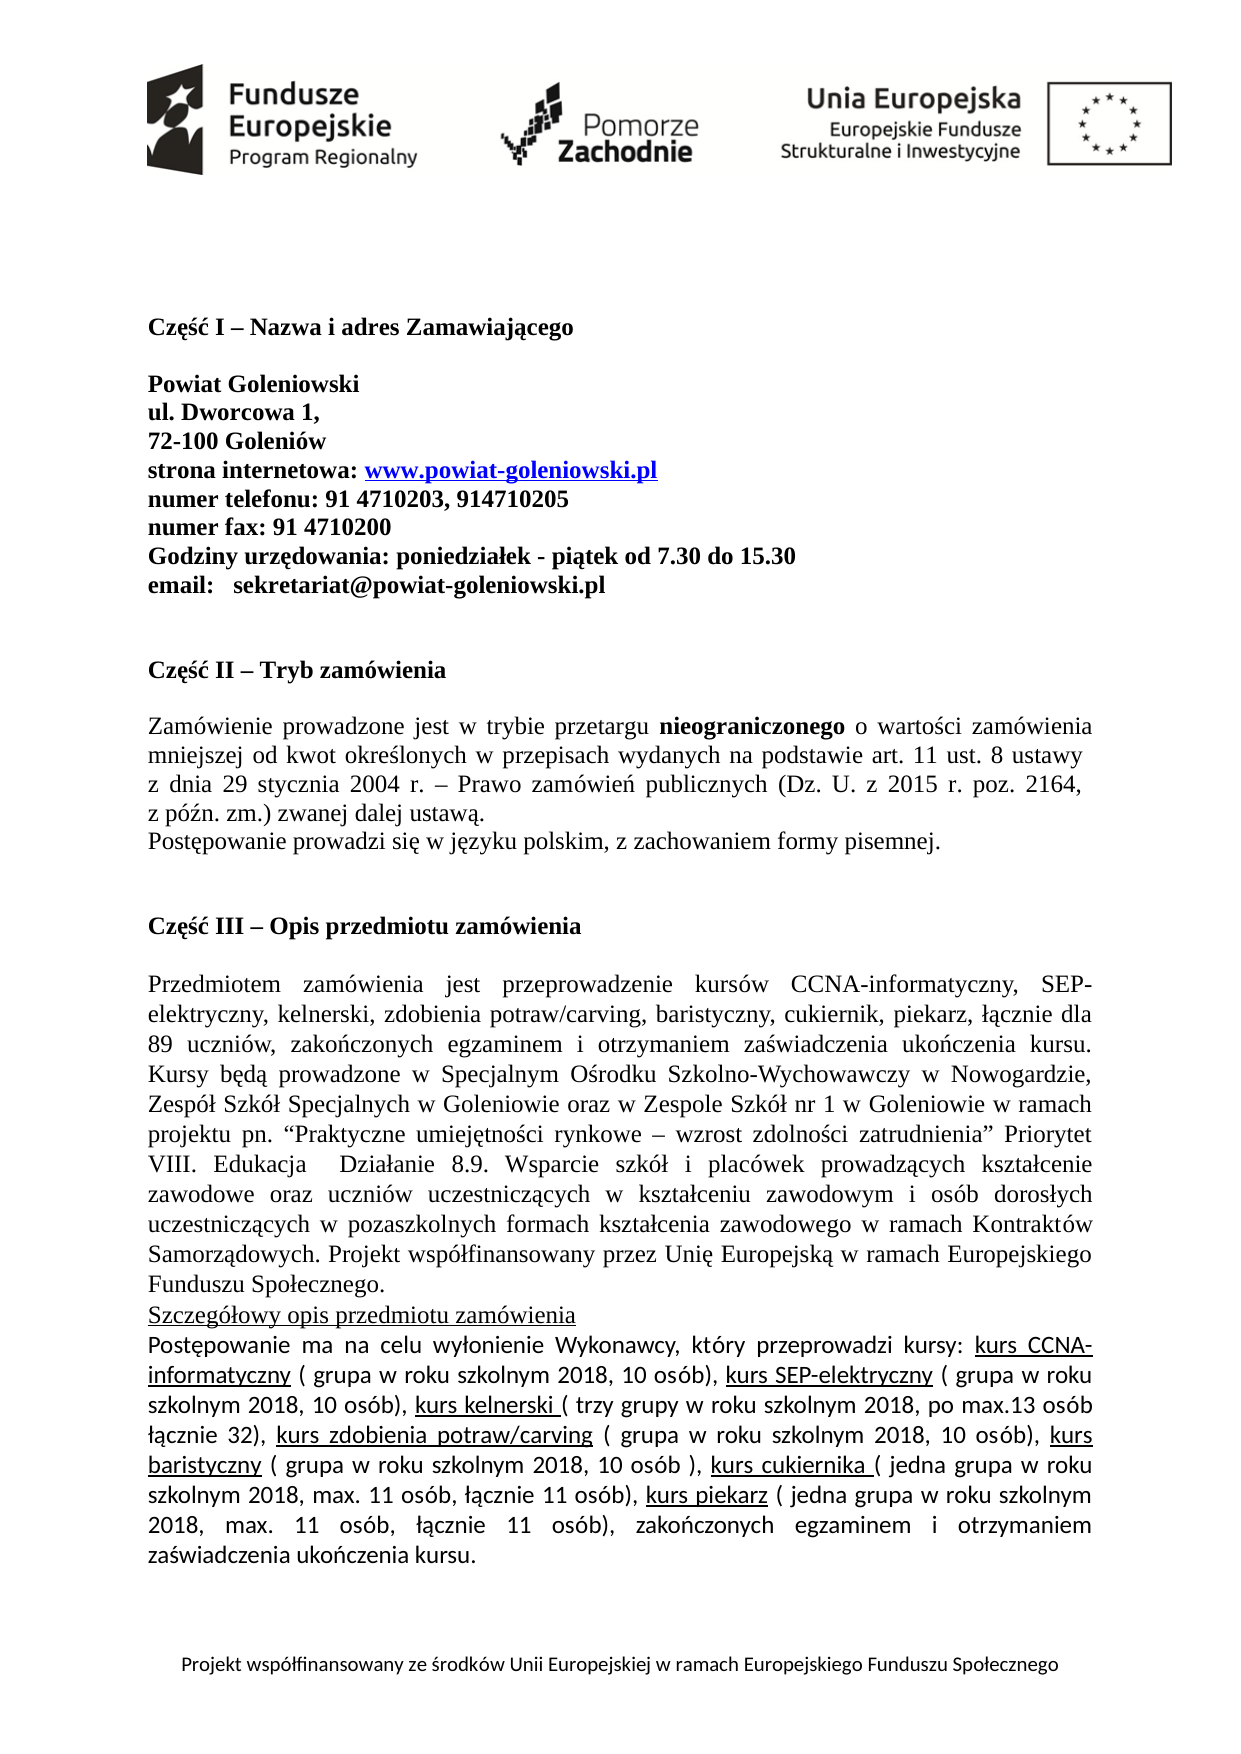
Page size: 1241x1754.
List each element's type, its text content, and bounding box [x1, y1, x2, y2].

text Część I – Nazwa i adres Zamawiającego [148, 312, 1093, 341]
text numer fax: 91 4710200 [148, 512, 1093, 541]
text Postępowanie prowadzi się w języku polskim, z zachowaniem formy pisemnej. [148, 826, 1093, 855]
text Część II – Tryb zamówienia [148, 655, 1093, 683]
text Przedmiotem zamówienia jest przeprowadzenie kursów CCNA-informatyczny, SEP-elektryczny, kelnerski, zdobienia potraw/carving, baristyczny, cukiernik, piekarz, łącznie dla 89 uczniów, zakończonych egzaminem i otrzymaniem zaświadczenia ukończenia kursu. Kursy będą prowadzone w Specjalnym Ośrodku Szkolno-Wychowawczy w Nowogardzie, Zespół Szkół Specjalnych w Goleniowie oraz w Zespole Szkół nr 1 w Goleniowie w ramach projektu pn. “Praktyczne umiejętności rynkowe – wzrost zdolności zatrudnienia” Priorytet VIII. Edukacja Działanie 8.9. Wsparcie szkół i placówek prowadzących kształcenie zawodowe oraz uczniów uczestniczących w kształceniu zawodowym i osób dorosłych uczestniczących w pozaszkolnych formach kształcenia zawodowego w ramach Kontraktów Samorządowych. Projekt współfinansowany przez Unię Europejską w ramach Europejskiego Funduszu Społecznego. [148, 968, 1093, 1298]
text strona internetowa: www.powiat-goleniowski.pl [148, 455, 1093, 484]
picture [147, 64, 1172, 175]
text Powiat Goleniowski [148, 369, 1093, 397]
text 72-100 Goleniów [148, 426, 1093, 455]
text Postępowanie ma na celu wyłonienie Wykonawcy, który przeprowadzi kursy: kurs CCNA-informatyczny ( grupa w roku szkolnym 2018, 10 osób), kurs SEP-elektryczny ( grupa w roku szkolnym 2018, 10 osób), kurs kelnerski ( trzy grupy w roku szkolnym 2018, po max.13 osób łącznie 32), kurs zdobienia potraw/carving ( grupa w roku szkolnym 2018, 10 osób), kurs baristyczny ( grupa w roku szkolnym 2018, 10 osób ), kurs cukiernika ( jedna grupa w roku szkolnym 2018, max. 11 osób, łącznie 11 osób), kurs piekarz ( jedna grupa w roku szkolnym 2018, max. 11 osób, łącznie 11 osób), zakończonych egzaminem i otrzymaniem zaświadczenia ukończenia kursu. [148, 1329, 1093, 1569]
text ul. Dworcowa 1, [148, 397, 1093, 426]
text Szczegółowy opis przedmiotu zamówienia [148, 1299, 1093, 1329]
text Zamówienie prowadzone jest w trybie przetargu nieograniczonego o wartości zamówienia mniejszej od kwot określonych w przepisach wydanych na podstawie art. 11 ust. 8 ustawy z dnia 29 stycznia 2004 r. – Prawo zamówień publicznych (Dz. U. z 2015 r. poz. 2164, z późn. zm.) zwanej dalej ustawą. [148, 711, 1093, 826]
text numer telefonu: 91 4710203, 914710205 [148, 484, 1093, 512]
text email: sekretariat@powiat-goleniowski.pl [148, 570, 1093, 599]
text Część III – Opis przedmiotu zamówienia [148, 911, 1093, 940]
text Godziny urzędowania: poniedziałek - piątek od 7.30 do 15.30 [148, 541, 1093, 570]
